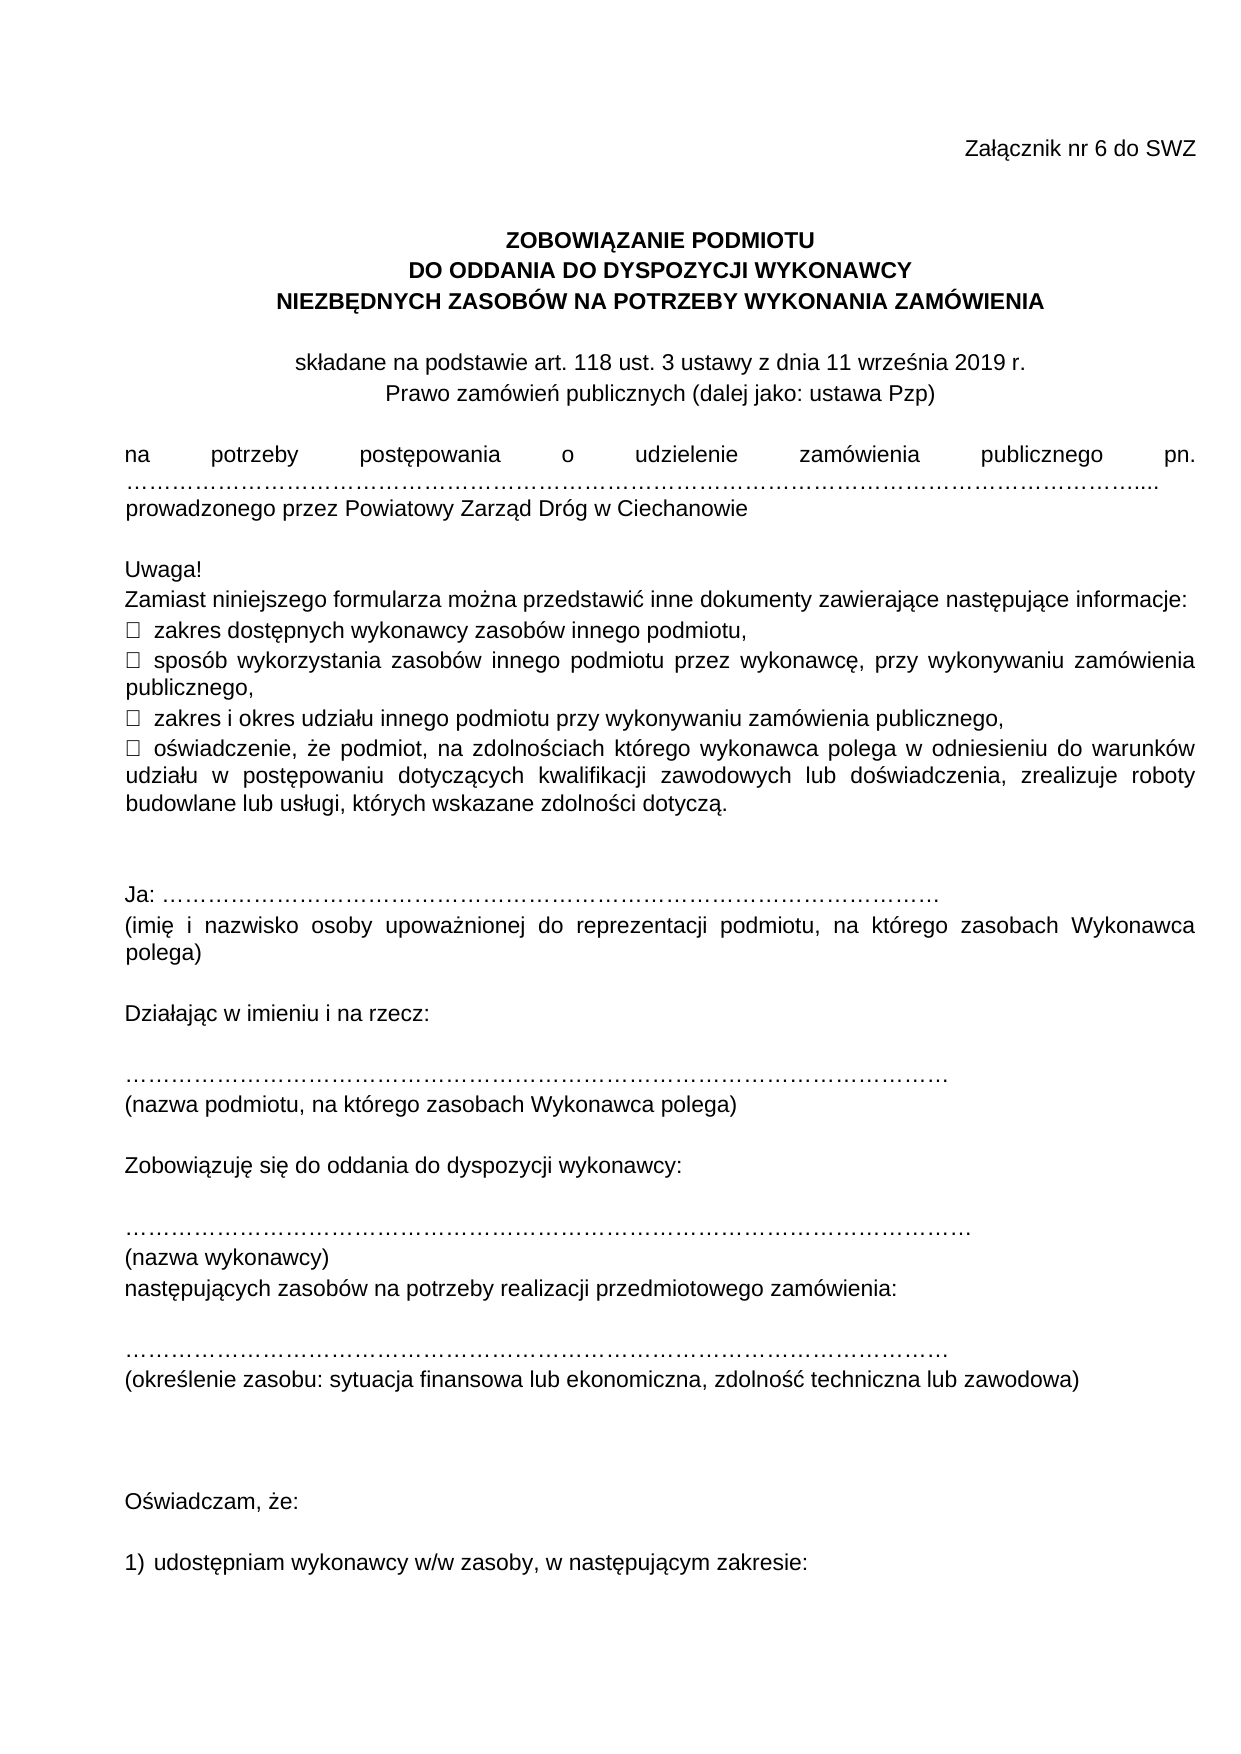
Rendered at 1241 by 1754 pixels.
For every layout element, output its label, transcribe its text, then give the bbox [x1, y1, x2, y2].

text następujących zasobów na potrzeby realizacji przedmiotowego zamówienia: [124, 1274, 1196, 1301]
text Uwaga! [124, 556, 1196, 582]
text (nazwa podmiotu, na którego zasobach Wykonawca polega) [124, 1091, 1196, 1118]
text Prawo zamówień publicznych (dalej jako: ustawa Pzp) [124, 379, 1196, 406]
text  oświadczenie, że podmiot, na zdolnościach którego wykonawca polega w odniesieniu do warunków udziału w postępowaniu dotyczących kwalifikacji zawodowych lub doświadczenia, zrealizuje roboty budowlane lub usługi, których wskazane zdolności dotyczą. [124, 735, 1196, 816]
text Działając w imieniu i na rzecz: [124, 1000, 1196, 1026]
text składane na podstawie art. 118 ust. 3 ustawy z dnia 11 września 2019 r. [124, 349, 1196, 375]
text ………………………………………………………………………………………………… [124, 1213, 1196, 1240]
text ……………………………………………………………………………………………… [124, 1336, 1196, 1362]
text NIEZBĘDNYCH ZASOBÓW NA POTRZEBY WYKONANIA ZAMÓWIENIA [124, 288, 1196, 314]
text  zakres dostępnych wykonawcy zasobów innego podmiotu, [124, 617, 1196, 643]
text ……………………………………………………………………………………………… [124, 1061, 1196, 1087]
text Załącznik nr 6 do SWZ [124, 135, 1196, 162]
text Ja: ………………………………………………………………………………………… [124, 881, 1196, 907]
text na potrzeby postępowania o udzielenie zamówienia publicznego pn. …………………………………………………………………………………………………………………….... prowadzonego przez Powiatowy Zarząd Dróg w Ciechanowie [124, 441, 1196, 521]
text Zamiast niniejszego formularza można przedstawić inne dokumenty zawierające następujące informacje: [124, 586, 1196, 613]
text 1) udostępniam wykonawcy w/w zasoby, w następującym zakresie: [124, 1549, 1196, 1576]
text DO ODDANIA DO DYSPOZYCJI WYKONAWCY [124, 257, 1196, 284]
text Zobowiązuję się do oddania do dyspozycji wykonawcy: [124, 1152, 1196, 1179]
text (imię i nazwisko osoby upoważnionej do reprezentacji podmiotu, na którego zasobach Wykonawca polega) [124, 912, 1196, 965]
text  sposób wykorzystania zasobów innego podmiotu przez wykonawcę, przy wykonywaniu zamówienia publicznego, [124, 647, 1196, 701]
text (nazwa wykonawcy) [124, 1244, 1196, 1270]
text  zakres i okres udziału innego podmiotu przy wykonywaniu zamówienia publicznego, [124, 705, 1196, 731]
text Oświadczam, że: [124, 1488, 1196, 1514]
text ZOBOWIĄZANIE PODMIOTU [124, 227, 1196, 253]
text (określenie zasobu: sytuacja finansowa lub ekonomiczna, zdolność techniczna lub zawodowa) [124, 1366, 1196, 1392]
